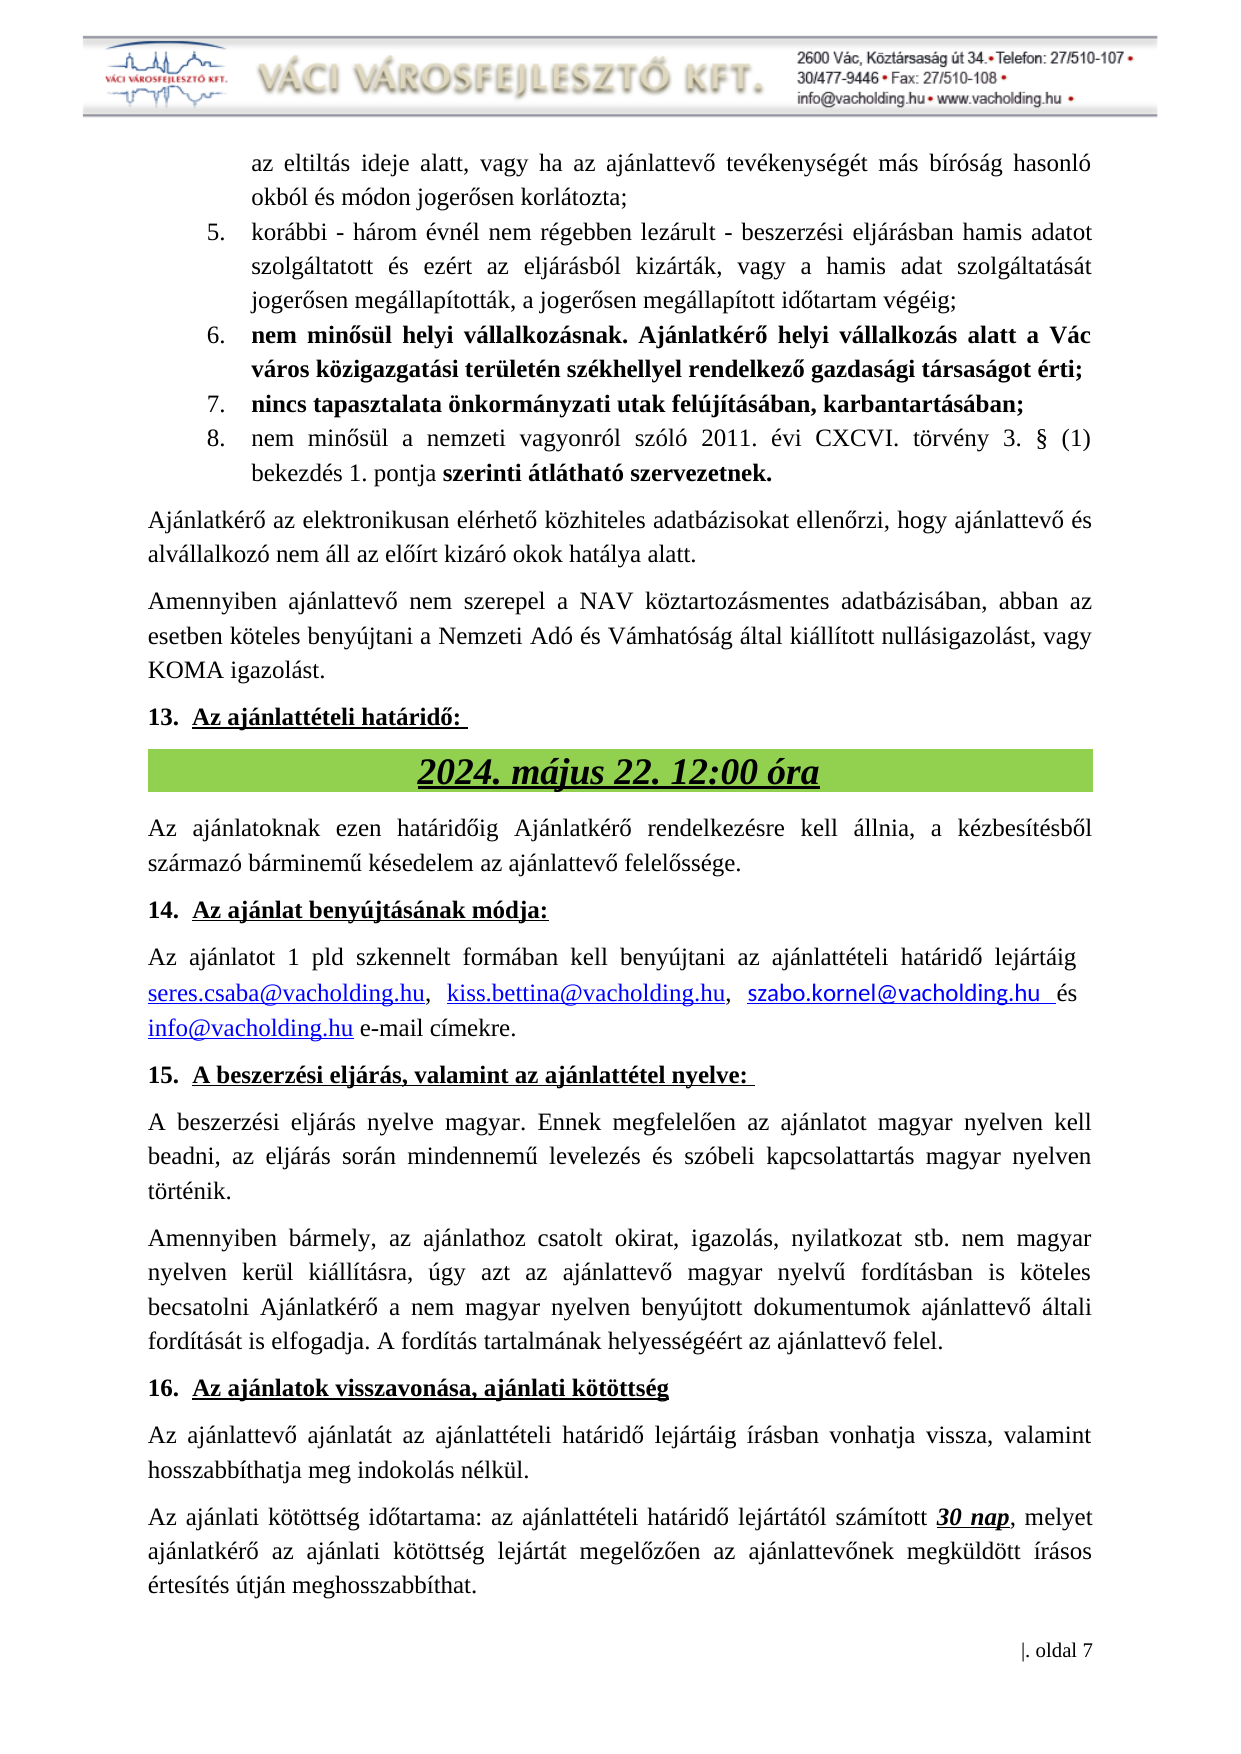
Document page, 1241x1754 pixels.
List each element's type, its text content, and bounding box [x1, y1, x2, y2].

list korábbi - három évnél nem régebben lezárult - beszerzési eljárásban hamis adatot szolgáltatott és ezért az eljárásból kizárták, vagy a hamis adat szolgáltatását jogerősen megállapították, a jogerősen megállapított időtartam végéig; [207, 217, 1093, 314]
text Ajánlatkérő az elektronikusan elérhető közhiteles adatbázisokat ellenőrzi, hogy ajánlattevő és alvállalkozó nem áll az előírt kizáró okok hatálya alatt. [148, 505, 1093, 568]
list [207, 148, 1093, 211]
list Az ajánlattételi határidő: [148, 702, 1093, 731]
text Az ajánlati kötöttség időtartama: az ajánlattételi határidő lejártától számított 30 nap, melyet ajánlatkérő az ajánlati kötöttség lejártát megelőzően az ajánlattevőnek megküldött írásos értesítés útján meghosszabbíthat. [148, 1502, 1093, 1599]
text 2024. május 22. 12:00 óra [148, 749, 1093, 792]
list nem minősül helyi vállalkozásnak. Ajánlatkérő helyi vállalkozás alatt a Vác város közigazgatási területén székhellyel rendelkező gazdasági társaságot érti; [207, 320, 1093, 383]
text Az ajánlatoknak ezen határidőig Ajánlatkérő rendelkezésre kell állnia, a kézbesítésből származó bárminemű késedelem az ajánlattevő felelőssége. [148, 813, 1093, 877]
list Az ajánlat benyújtásának módja: [148, 895, 1093, 924]
text Amennyiben ajánlattevő nem szerepel a NAV köztartozásmentes adatbázisában, abban az esetben köteles benyújtani a Nemzeti Adó és Vámhatóság által kiállított nullásigazolást, vagy KOMA igazolást. [148, 586, 1093, 684]
picture [82, 35, 1158, 118]
list nem minősül a nemzeti vagyonról szóló 2011. évi CXCVI. törvény 3. § (1) bekezdés 1. pontja szerinti átlátható szervezetnek. [207, 423, 1093, 487]
text Amennyiben bármely, az ajánlathoz csatolt okirat, igazolás, nyilatkozat stb. nem magyar nyelven kerül kiállításra, úgy azt az ajánlattevő magyar nyelvű fordításban is köteles becsatolni Ajánlatkérő a nem magyar nyelven benyújtott dokumentumok ajánlattevő általi fordítását is elfogadja. A fordítás tartalmának helyességéért az ajánlattevő felel. [148, 1223, 1093, 1355]
list nincs tapasztalata önkormányzati utak felújításában, karbantartásában; [207, 389, 1093, 418]
text A beszerzési eljárás nyelve magyar. Ennek megfelelően az ajánlatot magyar nyelven kell beadni, az eljárás során mindennemű levelezés és szóbeli kapcsolattartás magyar nyelven történik. [148, 1107, 1093, 1204]
text Az ajánlattevő ajánlatát az ajánlattételi határidő lejártáig írásban vonhatja vissza, valamint hosszabbíthatja meg indokolás nélkül. [148, 1420, 1093, 1483]
text Az ajánlatot 1 pld szkennelt formában kell benyújtani az ajánlattételi határidő lejártáig seres.csaba@vacholding.hu, kiss.bettina@vacholding.hu, szabo.kornel@vacholding.hu és info@vacholding.hu e-mail címekre. [148, 942, 1077, 1042]
list A beszerzési eljárás, valamint az ajánlattétel nyelve: [148, 1060, 1093, 1089]
list Az ajánlatok visszavonása, ajánlati kötöttség [148, 1373, 1093, 1402]
